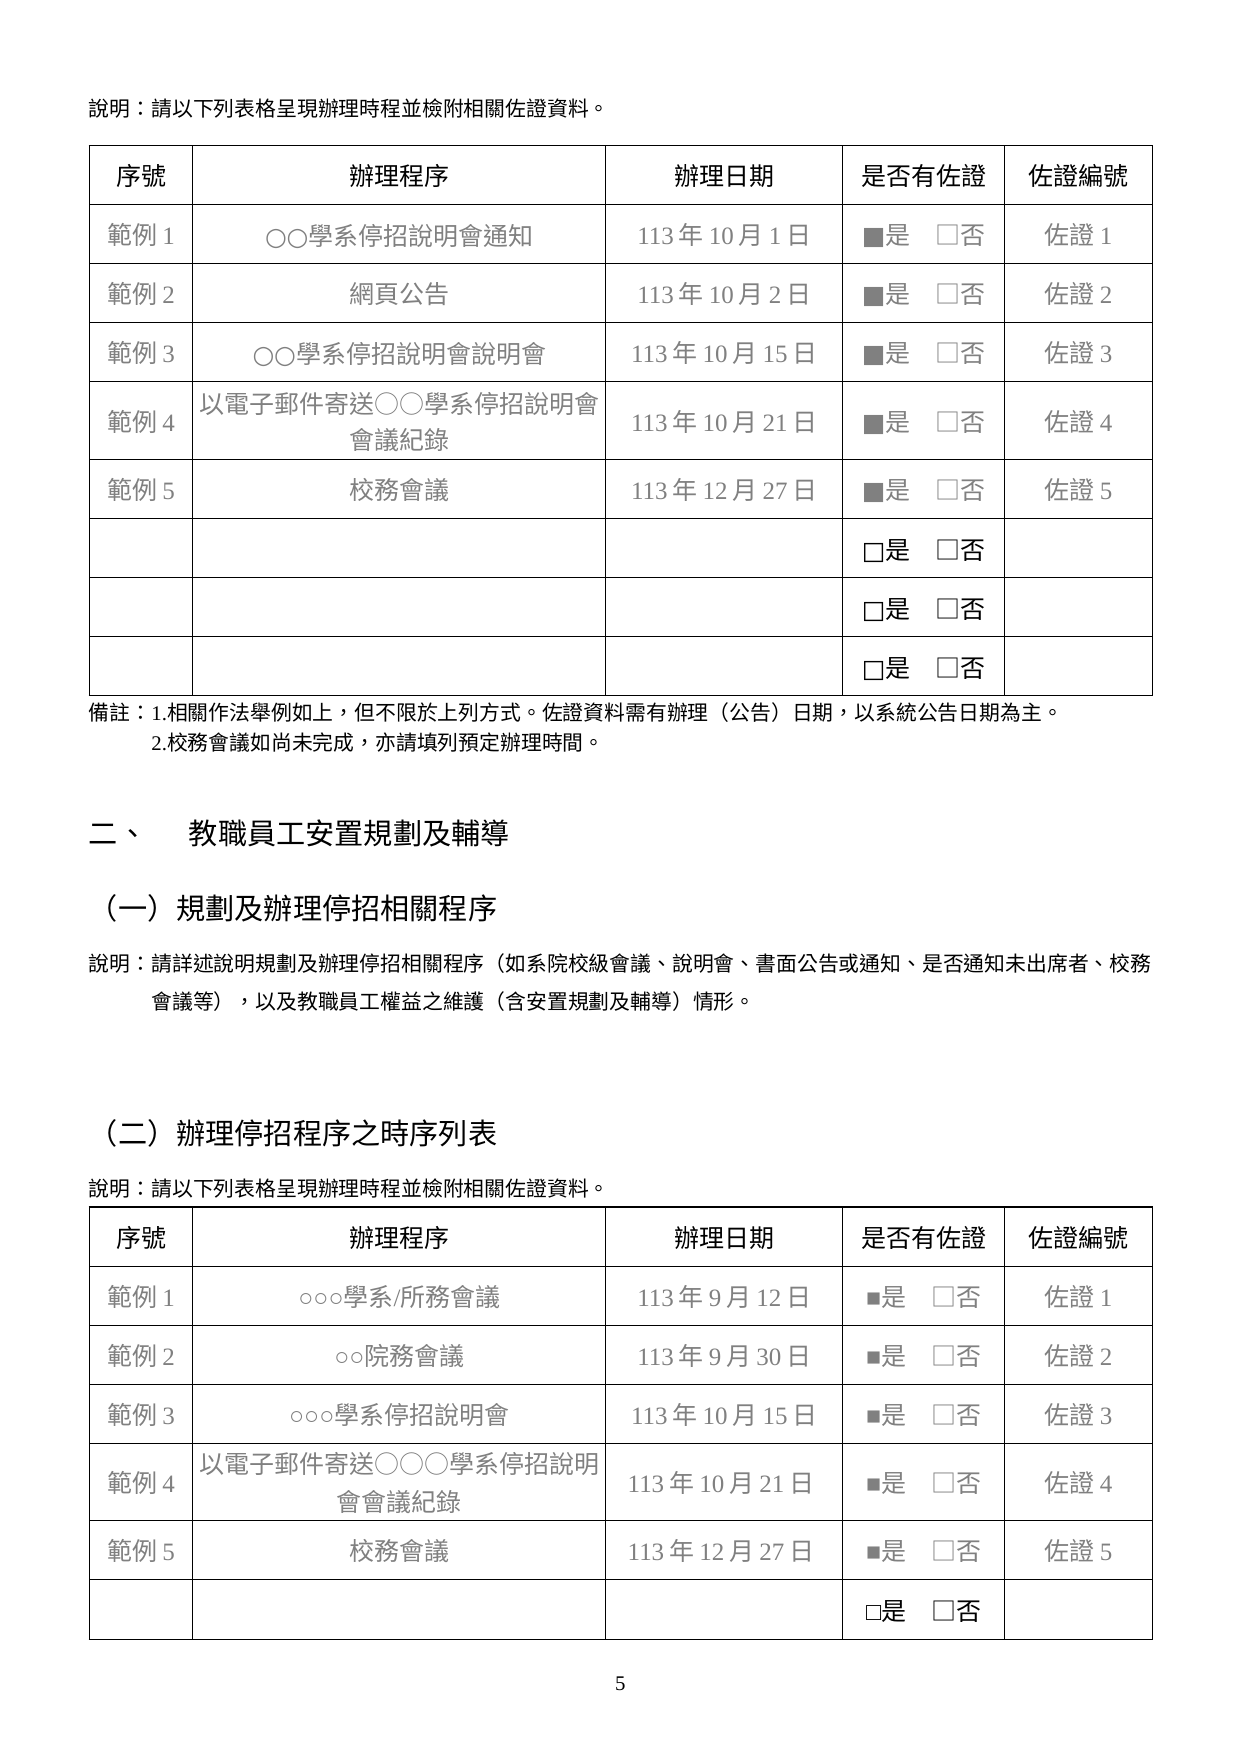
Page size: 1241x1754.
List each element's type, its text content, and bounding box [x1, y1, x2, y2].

table_cell [1005, 578, 1152, 636]
text 說明：請以下列表格呈現辦理時程並檢附相關佐證資料。 [89, 1169, 1152, 1206]
table_cell 佐證3 [1005, 323, 1152, 381]
table_cell 範例5 [90, 1521, 192, 1579]
table_cell [606, 578, 842, 636]
table_cell ■是 □否 [843, 323, 1004, 381]
table_cell ■是 □否 [843, 460, 1004, 518]
table_cell 113年9月30日 [606, 1326, 842, 1384]
table_cell ○○學系停招說明會通知 [193, 205, 605, 263]
table_cell 範例3 [90, 1385, 192, 1443]
text （二）辦理停招程序之時序列表 [89, 1094, 1152, 1169]
table_cell ■是 □否 [843, 264, 1004, 322]
table_cell 佐證5 [1005, 1521, 1152, 1579]
table_cell 113年10月21日 [606, 1444, 842, 1520]
table_cell 以電子郵件寄送○○○學系停招說明會會議紀錄 [193, 1444, 605, 1520]
table_cell 範例4 [90, 1444, 192, 1520]
table_cell 113年10月15日 [606, 323, 842, 381]
text （一）規劃及辦理停招相關程序 [89, 869, 1152, 944]
table_cell 佐證4 [1005, 1444, 1152, 1520]
table_cell 113年10月21日 [606, 382, 842, 459]
table_cell ○○學系停招說明會說明會 [193, 323, 605, 381]
table_cell 以電子郵件寄送○○學系停招說明會會議紀錄 [193, 382, 605, 459]
table_cell ○○○學系/所務會議 [193, 1267, 605, 1324]
table_header 辦理日期 [606, 146, 842, 204]
list 教職員工安置規劃及輔導 [89, 794, 1152, 869]
table_cell ○○○學系停招說明會 [193, 1385, 605, 1443]
table_cell 113年10月1日 [606, 205, 842, 263]
table_cell 佐證3 [1005, 1385, 1152, 1443]
table_cell 範例2 [90, 1326, 192, 1384]
table_cell 校務會議 [193, 1521, 605, 1579]
table_cell [606, 637, 842, 695]
text 說明：請詳述說明規劃及辦理停招相關程序（如系院校級會議、說明會、書面公告或通知、是否通知未出席者、校務會議等），以及教職員工權益之維護（含安置規劃及輔導）情形。 [89, 944, 1152, 1019]
table_cell [1005, 519, 1152, 577]
table_cell [606, 1580, 842, 1638]
table_cell 113年10月2日 [606, 264, 842, 322]
table_header 序號 [90, 146, 192, 204]
table_cell 佐證4 [1005, 382, 1152, 459]
table_cell 範例1 [90, 205, 192, 263]
text 備註：1.相關作法舉例如上，但不限於上列方式。佐證資料需有辦理（公告）日期，以系統公告日期為主。 [89, 696, 1152, 726]
table_cell [606, 519, 842, 577]
table_header 佐證編號 [1005, 1208, 1152, 1266]
table_cell ○○院務會議 [193, 1326, 605, 1384]
table_cell 佐證2 [1005, 1326, 1152, 1384]
table_cell 範例1 [90, 1267, 192, 1324]
table_cell □是 □否 [843, 637, 1004, 695]
table_cell □是 □否 [843, 578, 1004, 636]
table_header 辦理程序 [193, 146, 605, 204]
table_cell ■是 □否 [843, 1267, 1004, 1324]
table_cell □是 □否 [843, 1580, 1004, 1638]
table_header 是否有佐證 [843, 1208, 1004, 1266]
table_cell ■是 □否 [843, 1444, 1004, 1520]
table_cell [193, 1580, 605, 1638]
table_cell □是 □否 [843, 519, 1004, 577]
table_cell 佐證1 [1005, 205, 1152, 263]
table_cell 範例5 [90, 460, 192, 518]
table_cell 校務會議 [193, 460, 605, 518]
table_cell ■是 □否 [843, 382, 1004, 459]
table_cell 範例2 [90, 264, 192, 322]
table_header 是否有佐證 [843, 146, 1004, 204]
table_cell ■是 □否 [843, 1385, 1004, 1443]
table_cell [193, 519, 605, 577]
table_header 序號 [90, 1208, 192, 1266]
table_cell ■是 □否 [843, 1521, 1004, 1579]
table_cell [90, 1580, 192, 1638]
table_cell 佐證5 [1005, 460, 1152, 518]
table_cell 佐證2 [1005, 264, 1152, 322]
table_cell 網頁公告 [193, 264, 605, 322]
table_cell 佐證1 [1005, 1267, 1152, 1324]
table_cell [90, 637, 192, 695]
table_header 辦理日期 [606, 1208, 842, 1266]
table_cell [1005, 637, 1152, 695]
table_cell 113年12月27日 [606, 460, 842, 518]
table_cell ■是 □否 [843, 205, 1004, 263]
table_cell 113年10月15日 [606, 1385, 842, 1443]
table_cell 113年12月27日 [606, 1521, 842, 1579]
table_cell 範例4 [90, 382, 192, 459]
table_cell [1005, 1580, 1152, 1638]
table_cell 範例3 [90, 323, 192, 381]
table_cell [193, 637, 605, 695]
text 說明：請以下列表格呈現辦理時程並檢附相關佐證資料。 [89, 89, 1152, 126]
table_header 佐證編號 [1005, 146, 1152, 204]
text 2.校務會議如尚未完成，亦請填列預定辦理時間。 [151, 726, 1152, 756]
table_header 辦理程序 [193, 1208, 605, 1266]
table_cell ■是 □否 [843, 1326, 1004, 1384]
table_cell [90, 519, 192, 577]
table_cell [90, 578, 192, 636]
table_cell 113年9月12日 [606, 1267, 842, 1324]
table_cell [193, 578, 605, 636]
